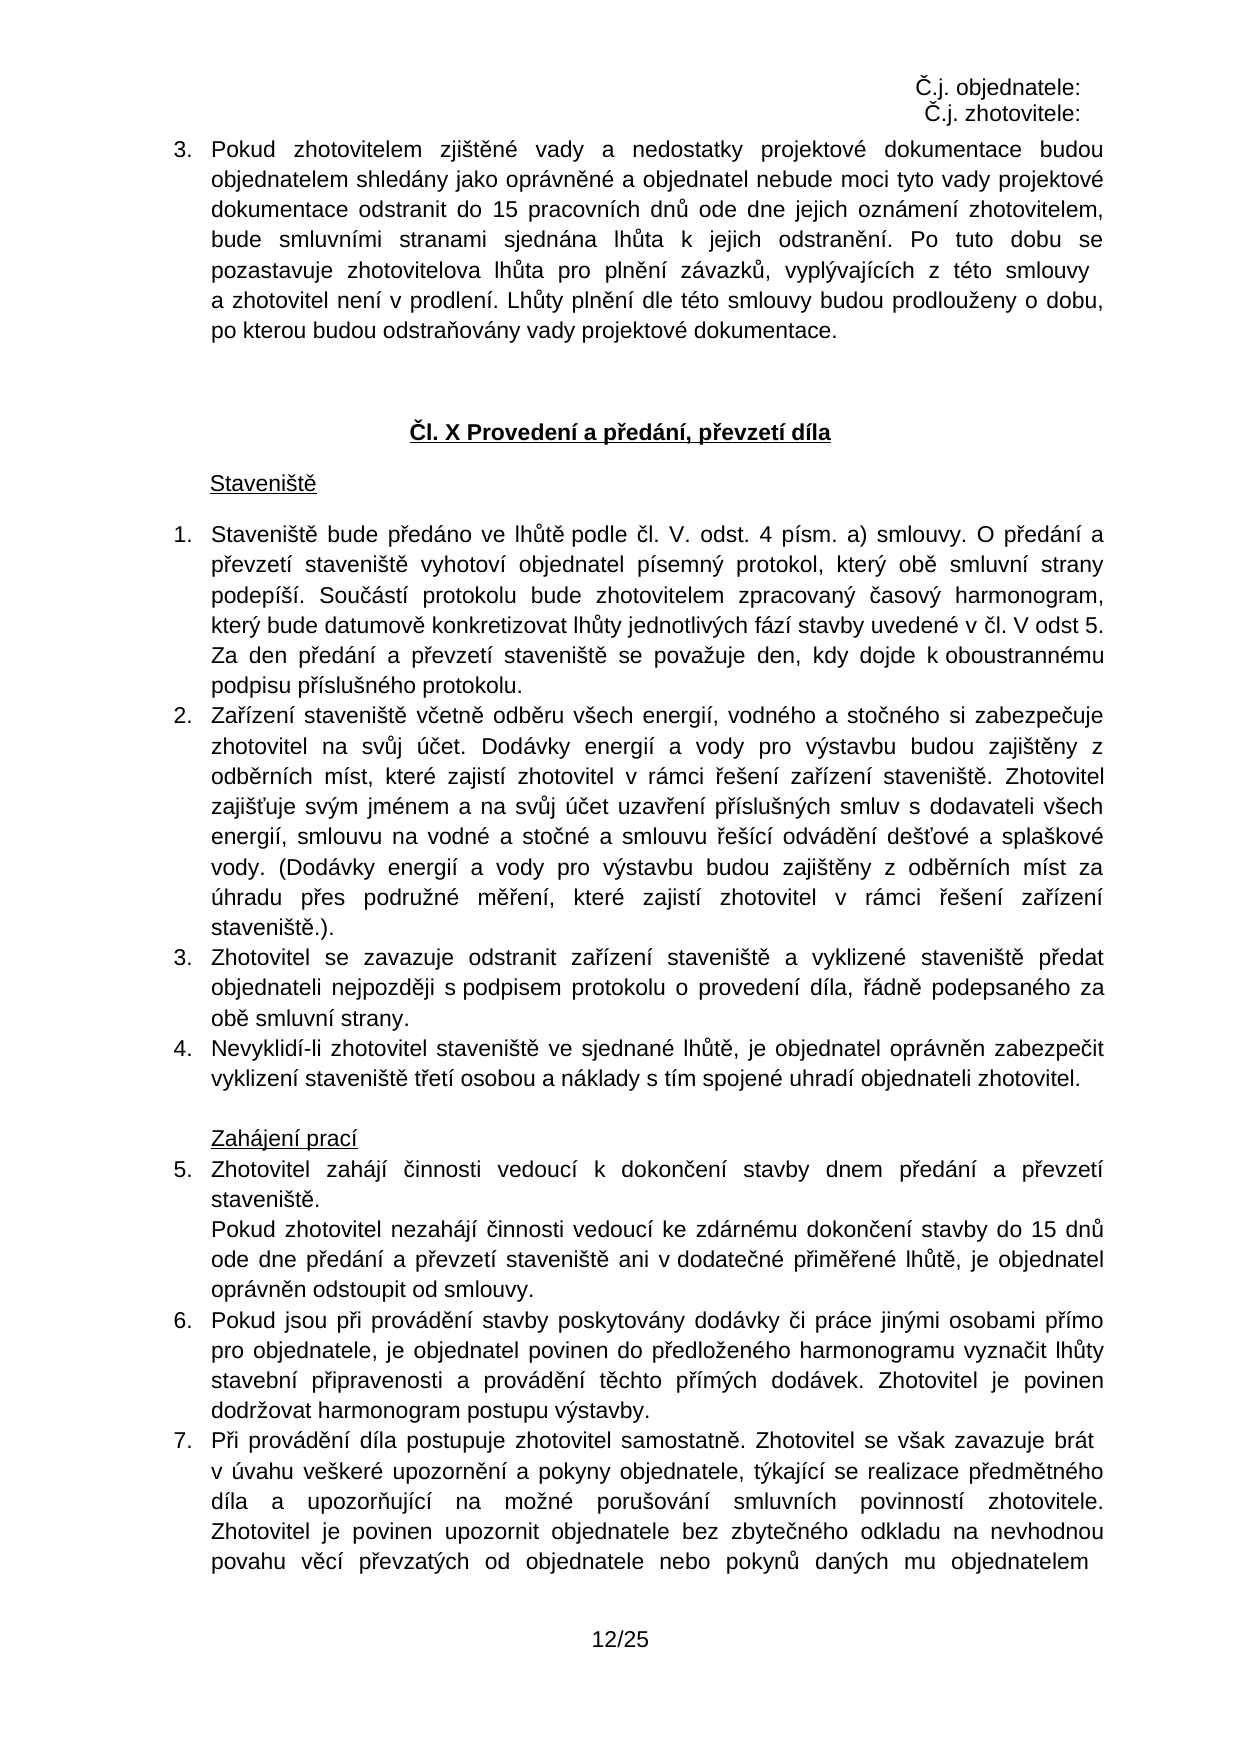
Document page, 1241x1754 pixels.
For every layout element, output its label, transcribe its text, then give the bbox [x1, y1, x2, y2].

list Pokud zhotovitelem zjištěné vady a nedostatky projektové dokumentace budou objednatelem shledány jako oprávněné a objednatel nebude moci tyto vady projektové dokumentace odstranit do 15 pracovních dnů ode dne jejich oznámení zhotovitelem, bude smluvními stranami sjednána lhůta k jejich odstranění. Po tuto dobu se pozastavuje zhotovitelova lhůta pro plnění závazků, vyplývajících z této smlouvy a zhotovitel není v prodlení. Lhůty plnění dle této smlouvy budou prodlouženy o dobu, po kterou budou odstraňovány vady projektové dokumentace. [173, 136, 1104, 343]
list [173, 1427, 1104, 1575]
text Staveniště [136, 470, 1104, 497]
list Zhotovitel se zavazuje odstranit zařízení staveniště a vyklizené staveniště předat objednateli nejpozději s podpisem protokolu o provedení díla, řádně podepsaného za obě smluvní strany. [173, 944, 1104, 1031]
list Nevyklidí-li zhotovitel staveniště ve sjednané lhůtě, je objednatel oprávněn zabezpečit vyklizení staveniště třetí osobou a náklady s tím spojené uhradí objednateli zhotovitel. [173, 1035, 1104, 1091]
list Zařízení staveniště včetně odběru všech energií, vodného a stočného si zabezpečuje zhotovitel na svůj účet. Dodávky energií a vody pro výstavbu budou zajištěny z odběrních míst, které zajistí zhotovitel v rámci řešení zařízení staveniště. Zhotovitel zajišťuje svým jménem a na svůj účet uzavření příslušných smluv s dodavateli všech energií, smlouvu na vodné a stočné a smlouvu řešící odvádění dešťové a splaškové vody. (Dodávky energií a vody pro výstavbu budou zajištěny z odběrních míst za úhradu přes podružné měření, které zajistí zhotovitel v rámci řešení zařízení staveniště.). [173, 702, 1104, 940]
list Staveniště bude předáno ve lhůtě podle čl. V. odst. 4 písm. a) smlouvy. O předání a převzetí staveniště vyhotoví objednatel písemný protokol, který obě smluvní strany podepíší. Součástí protokolu bude zhotovitelem zpracovaný časový harmonogram, který bude datumově konkretizovat lhůty jednotlivých fází stavby uvedené v čl. V odst 5. Za den předání a převzetí staveniště se považuje den, kdy dojde k oboustrannému podpisu příslušného protokolu. [173, 521, 1104, 699]
list Pokud jsou při provádění stavby poskytovány dodávky či práce jinými osobami přímo pro objednatele, je objednatel povinen do předloženého harmonogramu vyznačit lhůty stavební připravenosti a provádění těchto přímých dodávek. Zhotovitel je povinen dodržovat harmonogram postupu výstavby. [173, 1307, 1104, 1424]
list Zhotovitel zahájí činnosti vedoucí k dokončení stavby dnem předání a převzetí staveniště. Pokud zhotovitel nezahájí činnosti vedoucí ke zdárnému dokončení stavby do 15 dnů ode dne předání a převzetí staveniště ani v dodatečné přiměřené lhůtě, je objednatel oprávněn odstoupit od smlouvy. [173, 1156, 1104, 1303]
text Čl. X Provedení a předání, převzetí díla [136, 419, 1104, 446]
list Zahájení prací [211, 1125, 1104, 1152]
